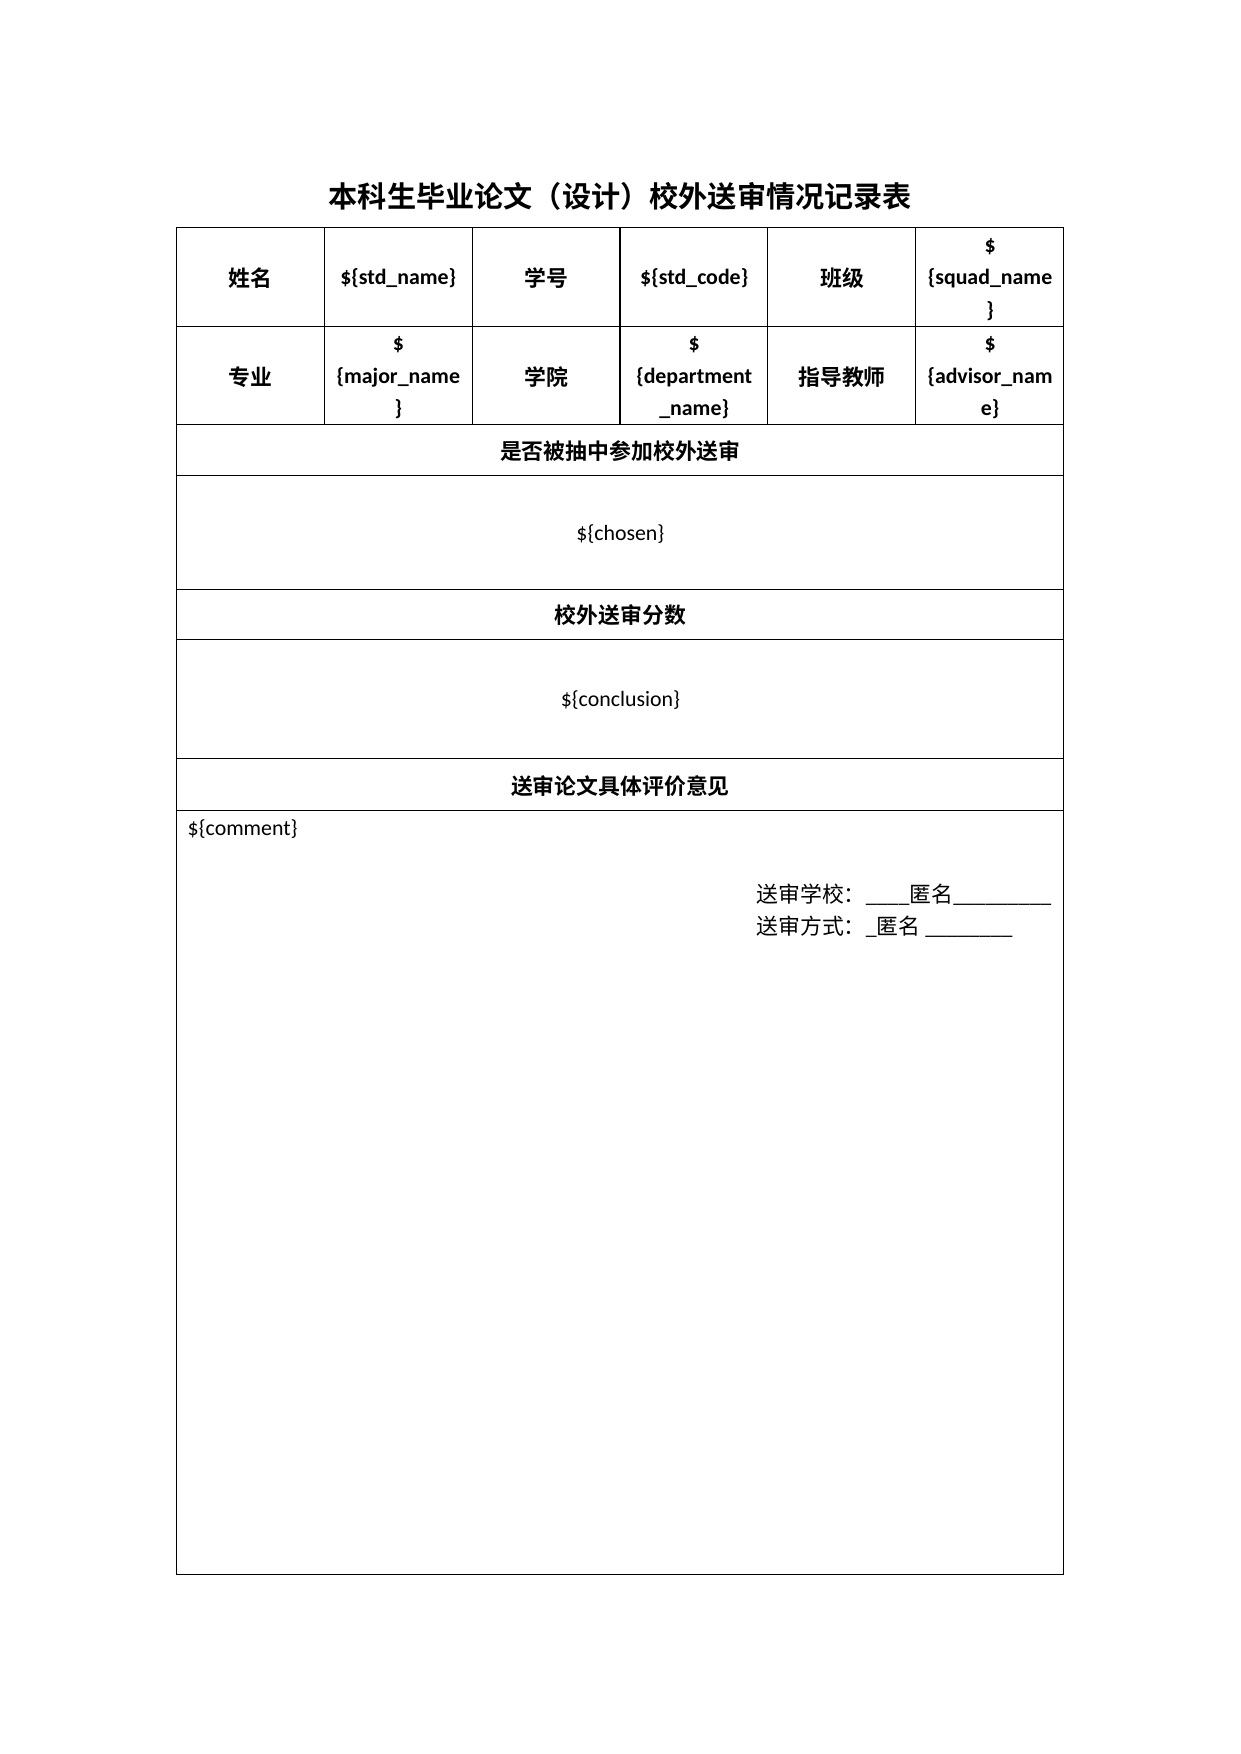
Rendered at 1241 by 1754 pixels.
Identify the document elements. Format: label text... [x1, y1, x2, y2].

table_header 姓名 [177, 228, 324, 326]
table_cell 是否被抽中参加校外送审 [177, 425, 1063, 475]
table_cell ${comment} 送审学校：____匿名_________ 送审方式：_匿名 ________ [177, 811, 1063, 1574]
table_cell 学院 [473, 327, 619, 424]
table_header 学号 [473, 228, 619, 326]
table_header ${std_code} [621, 228, 767, 326]
table_header ${std_name} [325, 228, 472, 326]
table_cell 专业 [177, 327, 324, 424]
table_cell ${conclusion} [177, 640, 1063, 758]
list 本科生毕业论文（设计）校外送审情况记录表 [187, 162, 1053, 227]
table_cell 指导教师 [768, 327, 915, 424]
table_header 班级 [768, 228, 915, 326]
table_cell ${advisor_name} [916, 327, 1063, 424]
table_cell ${department_name} [621, 327, 767, 424]
table_cell 校外送审分数 [177, 590, 1063, 638]
table_header ${squad_name} [916, 228, 1063, 326]
table_cell ${chosen} [177, 476, 1063, 589]
table_cell 送审论文具体评价意见 [177, 759, 1063, 810]
table_cell ${major_name} [325, 327, 472, 424]
